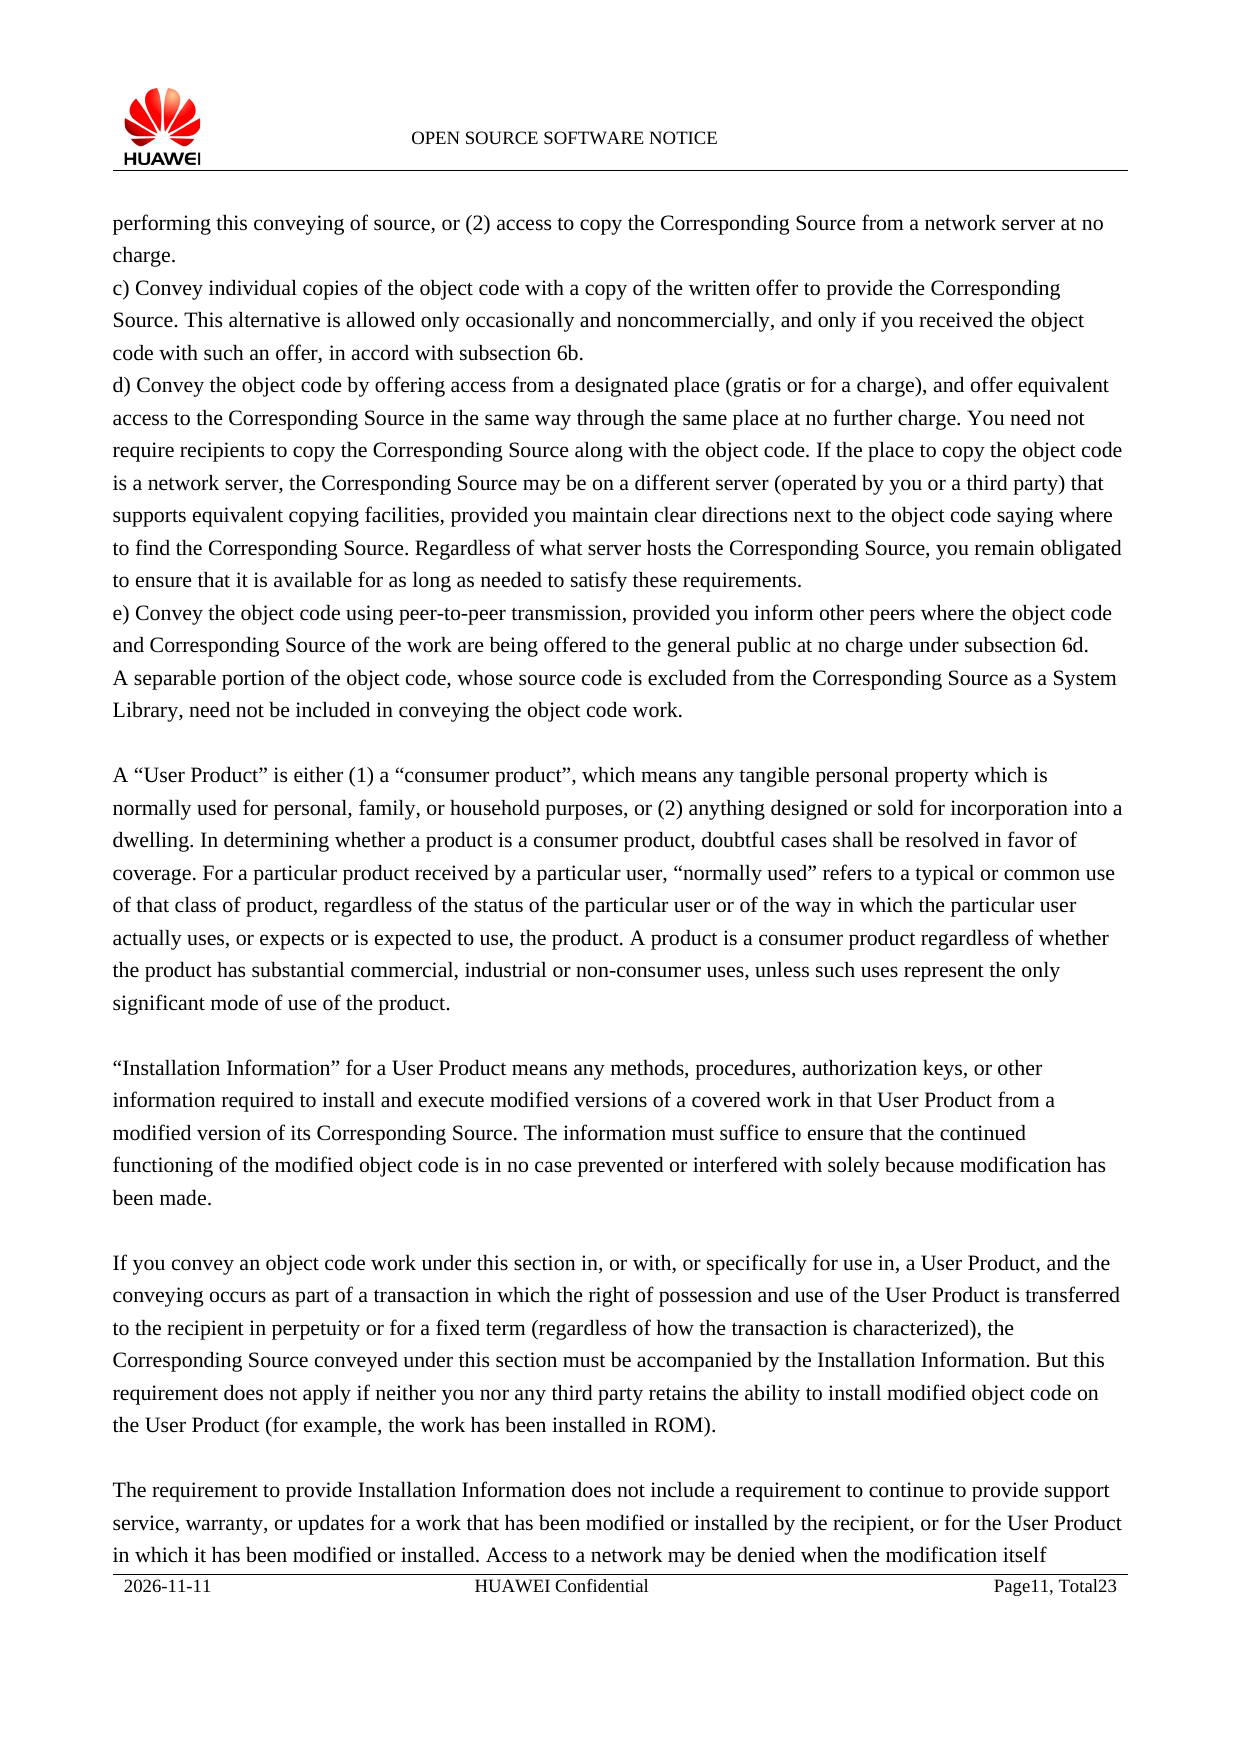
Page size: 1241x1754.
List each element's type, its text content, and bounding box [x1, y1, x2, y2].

picture [124, 88, 201, 165]
